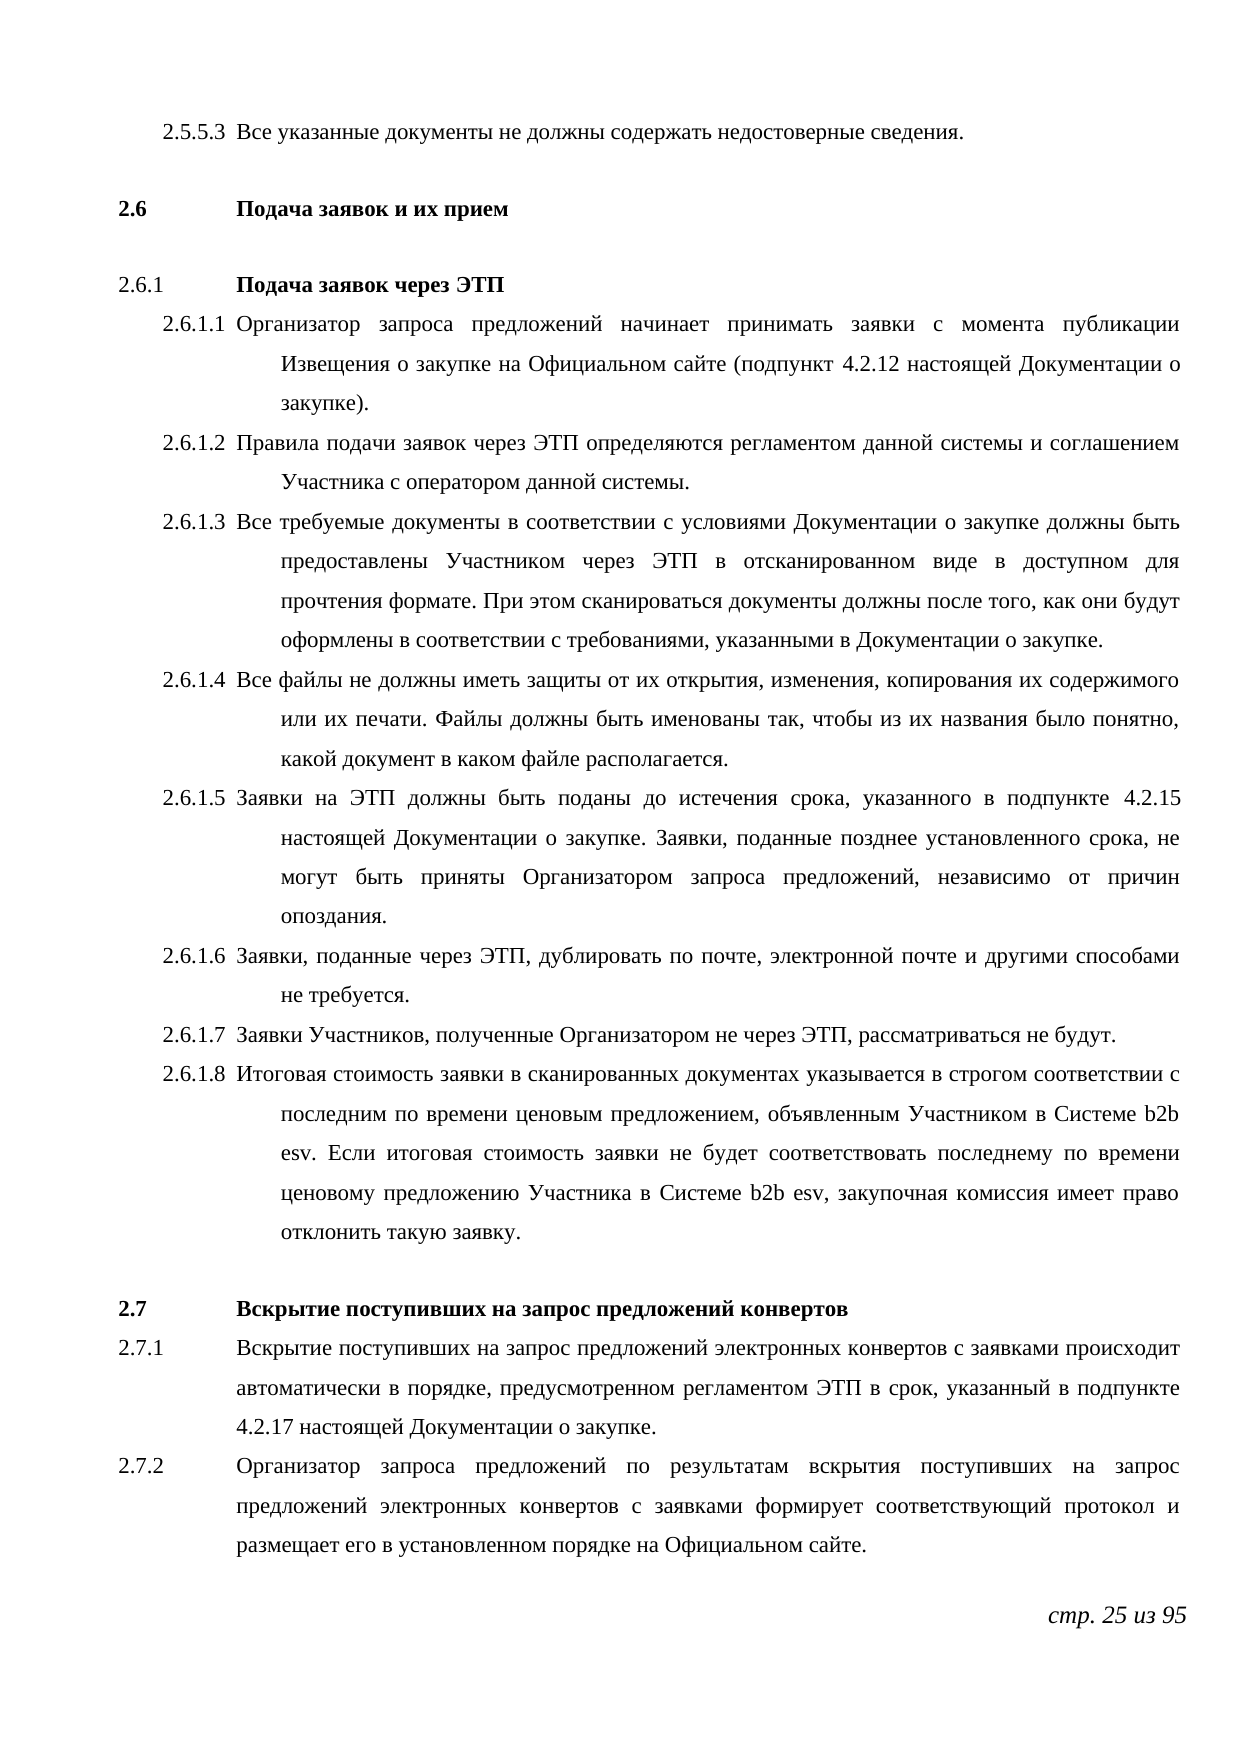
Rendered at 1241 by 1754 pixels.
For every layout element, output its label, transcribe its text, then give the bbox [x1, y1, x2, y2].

list Правила подачи заявок через ЭТП определяются регламентом данной системы и соглашением Участника с оператором данной системы. [162, 429, 1181, 494]
list Заявки, поданные через ЭТП, дублировать по почте, электронной почте и другими способами не требуется. [162, 942, 1181, 1008]
list Все требуемые документы в соответствии с условиями Документации о закупке должны быть предоставлены Участником через ЭТП в отсканированном виде в доступном для прочтения формате. При этом сканироваться документы должны после того, как они будут оформлены в соответствии с требованиями, указанными в Документации о закупке. [162, 508, 1181, 652]
subtitle Подача заявок и их прием [118, 195, 1181, 221]
list Итоговая стоимость заявки в сканированных документах указывается в строгом соответствии с последним по времени ценовым предложением, объявленным Участником в Системе b2b esv. Если итоговая стоимость заявки не будет соответствовать последнему по времени ценовому предложению Участника в Системе b2b esv, закупочная комиссия имеет право отклонить такую заявку. [162, 1060, 1181, 1245]
list Организатор запроса предложений начинает принимать заявки с момента публикации Извещения о закупке на Официальном сайте (подпункт 4.2.12 настоящей Документации о закупке). [162, 310, 1181, 416]
list Подача заявок через ЭТП [118, 271, 1181, 298]
list Все файлы не должны иметь защиты от их открытия, изменения, копирования их содержимого или их печати. Файлы должны быть именованы так, чтобы из их названия было понятно, какой документ в каком файле располагается. [162, 666, 1181, 771]
list Заявки на ЭТП должны быть поданы до истечения срока, указанного в подпункте 4.2.15 настоящей Документации о закупке. Заявки, поданные позднее установленного срока, не могут быть приняты Организатором запроса предложений, независимо от причин опоздания. [162, 784, 1181, 929]
subtitle Вскрытие поступивших на запрос предложений конвертов [118, 1295, 1181, 1322]
list Вскрытие поступивших на запрос предложений электронных конвертов с заявками происходит автоматически в порядке, предусмотренном регламентом ЭТП в срок, указанный в подпункте 4.2.17 настоящей Документации о закупке. [118, 1334, 1181, 1439]
list Все указанные документы не должны содержать недостоверные сведения. [162, 118, 1181, 144]
list Организатор запроса предложений по результатам вскрытия поступивших на запрос предложений электронных конвертов с заявками формирует соответствующий протокол и размещает его в установленном порядке на Официальном сайте. [118, 1453, 1181, 1558]
list Заявки Участников, полученные Организатором не через ЭТП, рассматриваться не будут. [162, 1021, 1181, 1047]
